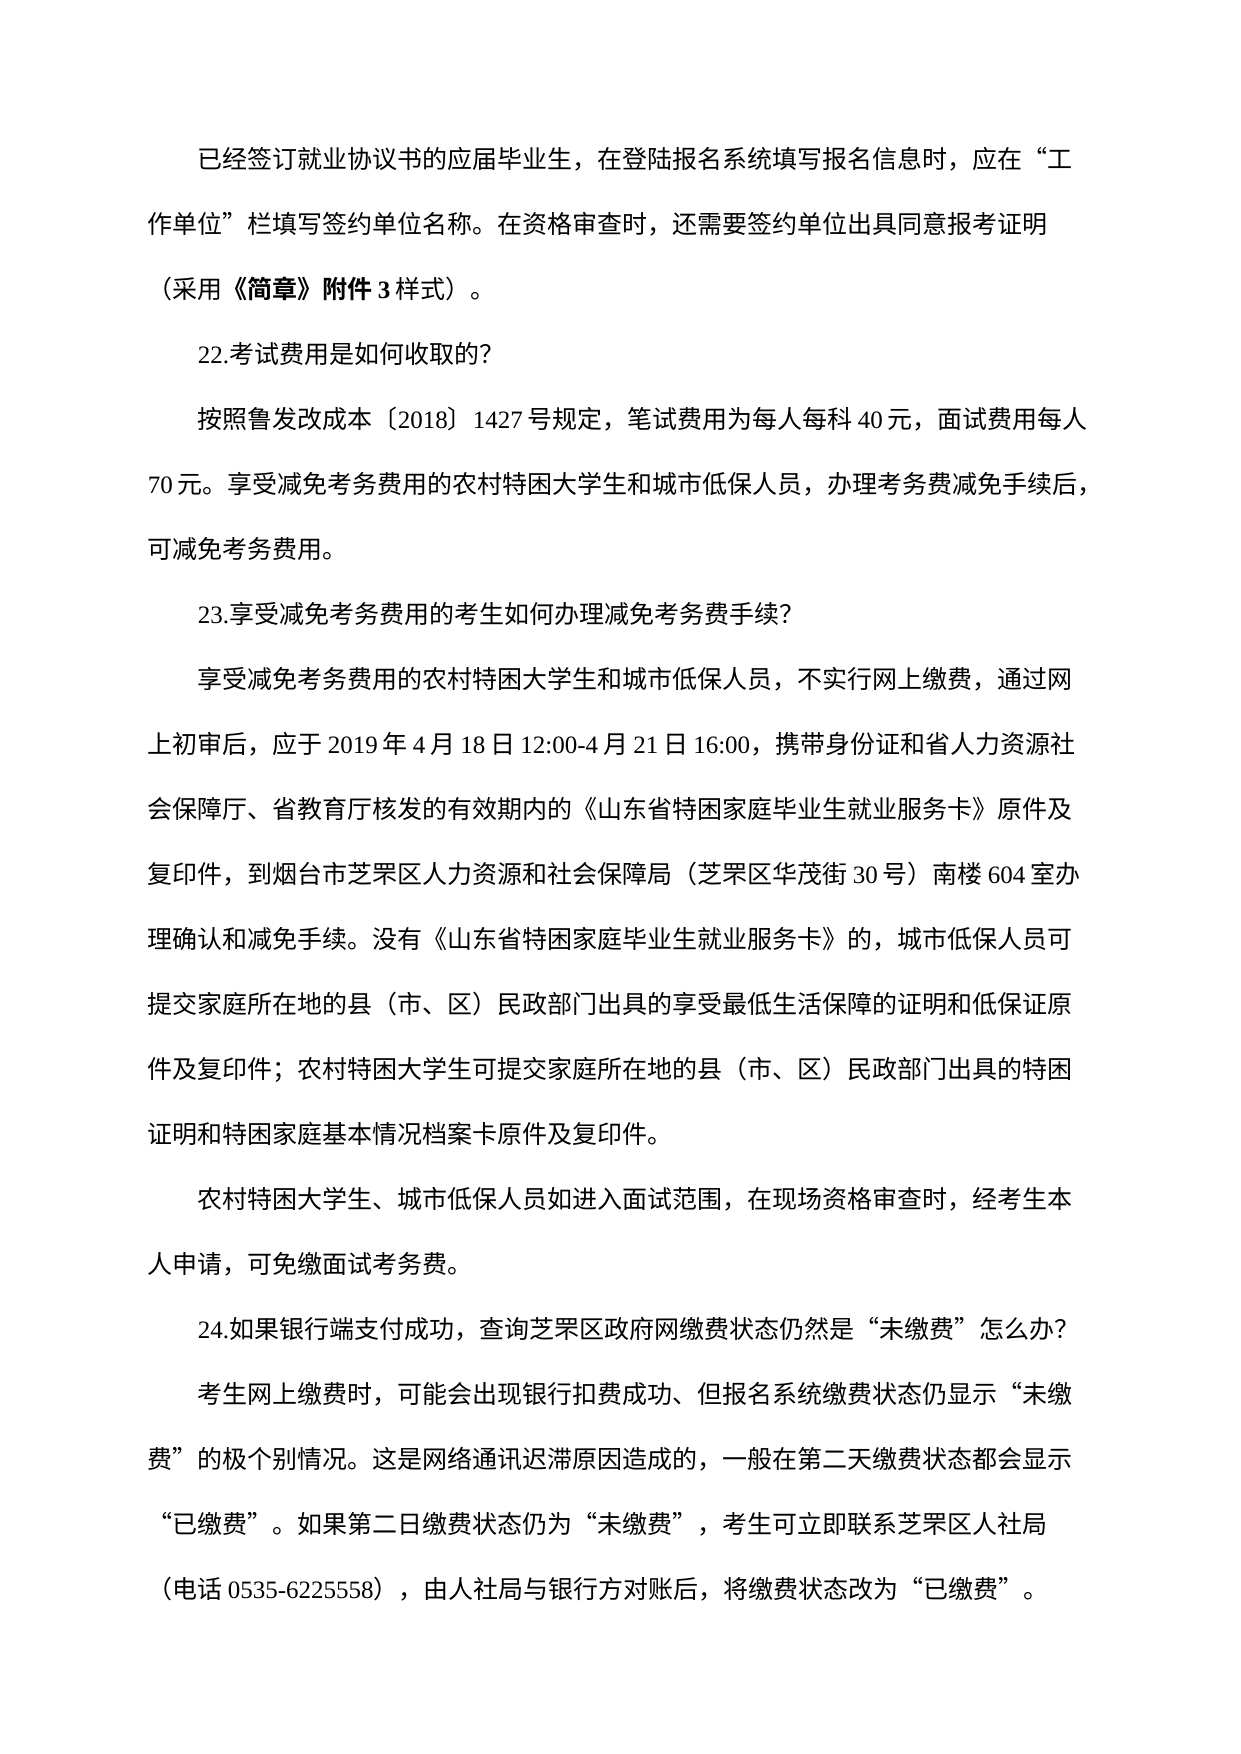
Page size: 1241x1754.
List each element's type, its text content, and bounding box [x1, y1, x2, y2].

text 按照鲁发改成本〔2018〕1427号规定，笔试费用为每人每科40元，面试费用每人70元。享受减免考务费用的农村特困大学生和城市低保人员，办理考务费减免手续后，可减免考务费用。 [148, 385, 1092, 580]
text 考生网上缴费时，可能会出现银行扣费成功、但报名系统缴费状态仍显示“未缴费”的极个别情况。这是网络通讯迟滞原因造成的，一般在第二天缴费状态都会显示“已缴费”。如果第二日缴费状态仍为“未缴费”，考生可立即联系芝罘区人社局（电话0535-6225558），由人社局与银行方对账后，将缴费状态改为“已缴费”。 [148, 1360, 1092, 1620]
text 23.享受减免考务费用的考生如何办理减免考务费手续？ [148, 580, 1092, 645]
text 24.如果银行端支付成功，查询芝罘区政府网缴费状态仍然是“未缴费”怎么办？ [148, 1295, 1092, 1360]
text 已经签订就业协议书的应届毕业生，在登陆报名系统填写报名信息时，应在“工作单位”栏填写签约单位名称。在资格审查时，还需要签约单位出具同意报考证明（采用《简章》附件3样式）。 [148, 125, 1092, 320]
text 农村特困大学生、城市低保人员如进入面试范围，在现场资格审查时，经考生本人申请，可免缴面试考务费。 [148, 1165, 1092, 1295]
text 22.考试费用是如何收取的？ [148, 320, 1092, 385]
text 享受减免考务费用的农村特困大学生和城市低保人员，不实行网上缴费，通过网上初审后，应于2019年4月18日12:00-4月21日16:00，携带身份证和省人力资源社会保障厅、省教育厅核发的有效期内的《山东省特困家庭毕业生就业服务卡》原件及复印件，到烟台市芝罘区人力资源和社会保障局（芝罘区华茂街30号）南楼604室办理确认和减免手续。没有《山东省特困家庭毕业生就业服务卡》的，城市低保人员可提交家庭所在地的县（市、区）民政部门出具的享受最低生活保障的证明和低保证原件及复印件；农村特困大学生可提交家庭所在地的县（市、区）民政部门出具的特困证明和特困家庭基本情况档案卡原件及复印件。 [148, 645, 1092, 1165]
